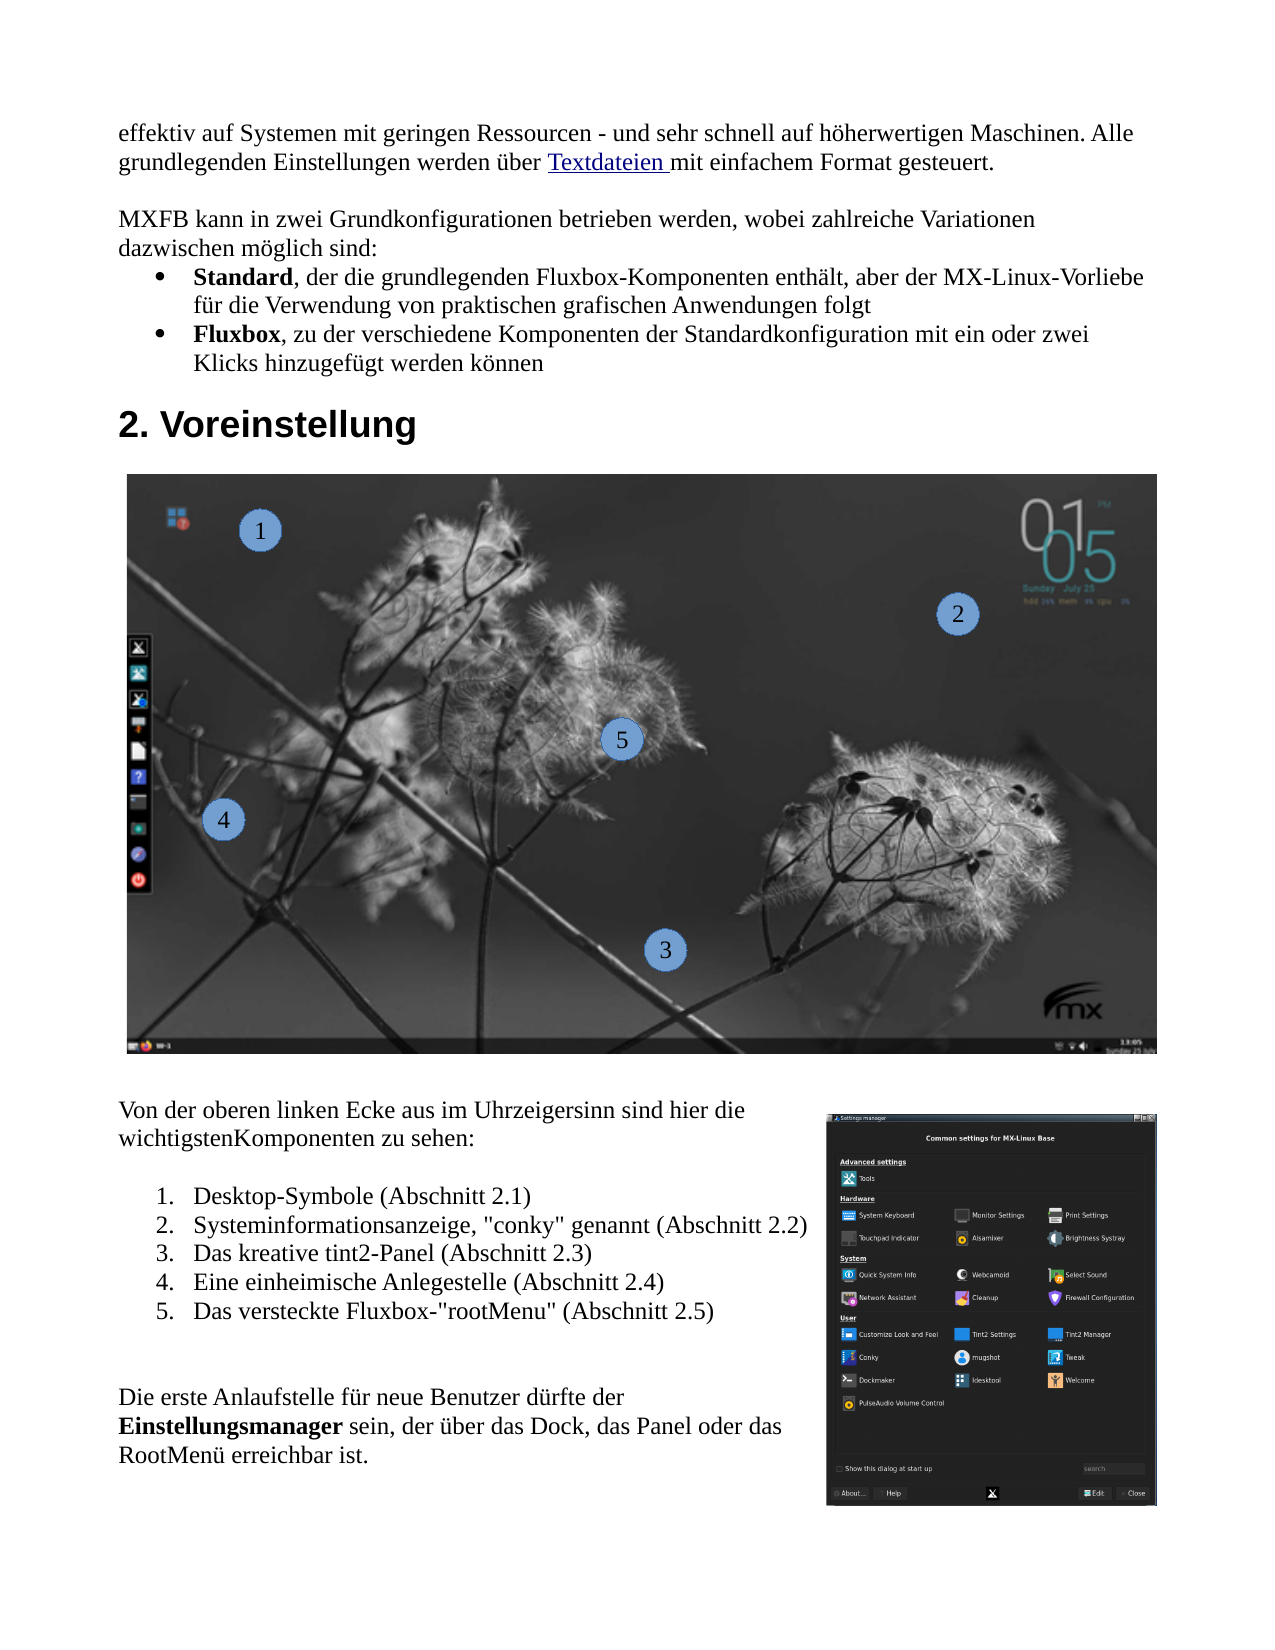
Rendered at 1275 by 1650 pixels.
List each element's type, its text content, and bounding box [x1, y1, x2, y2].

list Fluxbox, zu der verschiedene Komponenten der Standardkonfiguration mit ein oder zwei Klicks hinzugefügt werden können [156, 319, 1157, 377]
picture [826, 1114, 1157, 1506]
text MXFB kann in zwei Grundkonfigurationen betrieben werden, wobei zahlreiche Variationen dazwischen möglich sind: [118, 204, 1157, 262]
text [118, 118, 1157, 176]
picture [126, 474, 1157, 1054]
list Das versteckte Fluxbox-"rootMenu" (Abschnitt 2.5) [156, 1296, 826, 1325]
list Eine einheimische Anlegestelle (Abschnitt 2.4) [156, 1267, 826, 1296]
subtitle 2. Voreinstellung [118, 402, 1157, 445]
text Die erste Anlaufstelle für neue Benutzer dürfte der Einstellungsmanager sein, der über das Dock, das Panel oder das RootMenü erreichbar ist. [118, 1382, 826, 1468]
list Das kreative tint2-Panel (Abschnitt 2.3) [156, 1238, 826, 1267]
list Desktop-Symbole (Abschnitt 2.1) [156, 1181, 826, 1210]
list Standard, der die grundlegenden Fluxbox-Komponenten enthält, aber der MX-Linux-Vorliebe für die Verwendung von praktischen grafischen Anwendungen folgt [156, 262, 1157, 319]
text Von der oberen linken Ecke aus im Uhrzeigersinn sind hier die wichtigstenKomponenten zu sehen: [118, 1095, 1157, 1152]
list Systeminformationsanzeige, "conky" genannt (Abschnitt 2.2) [156, 1210, 826, 1238]
